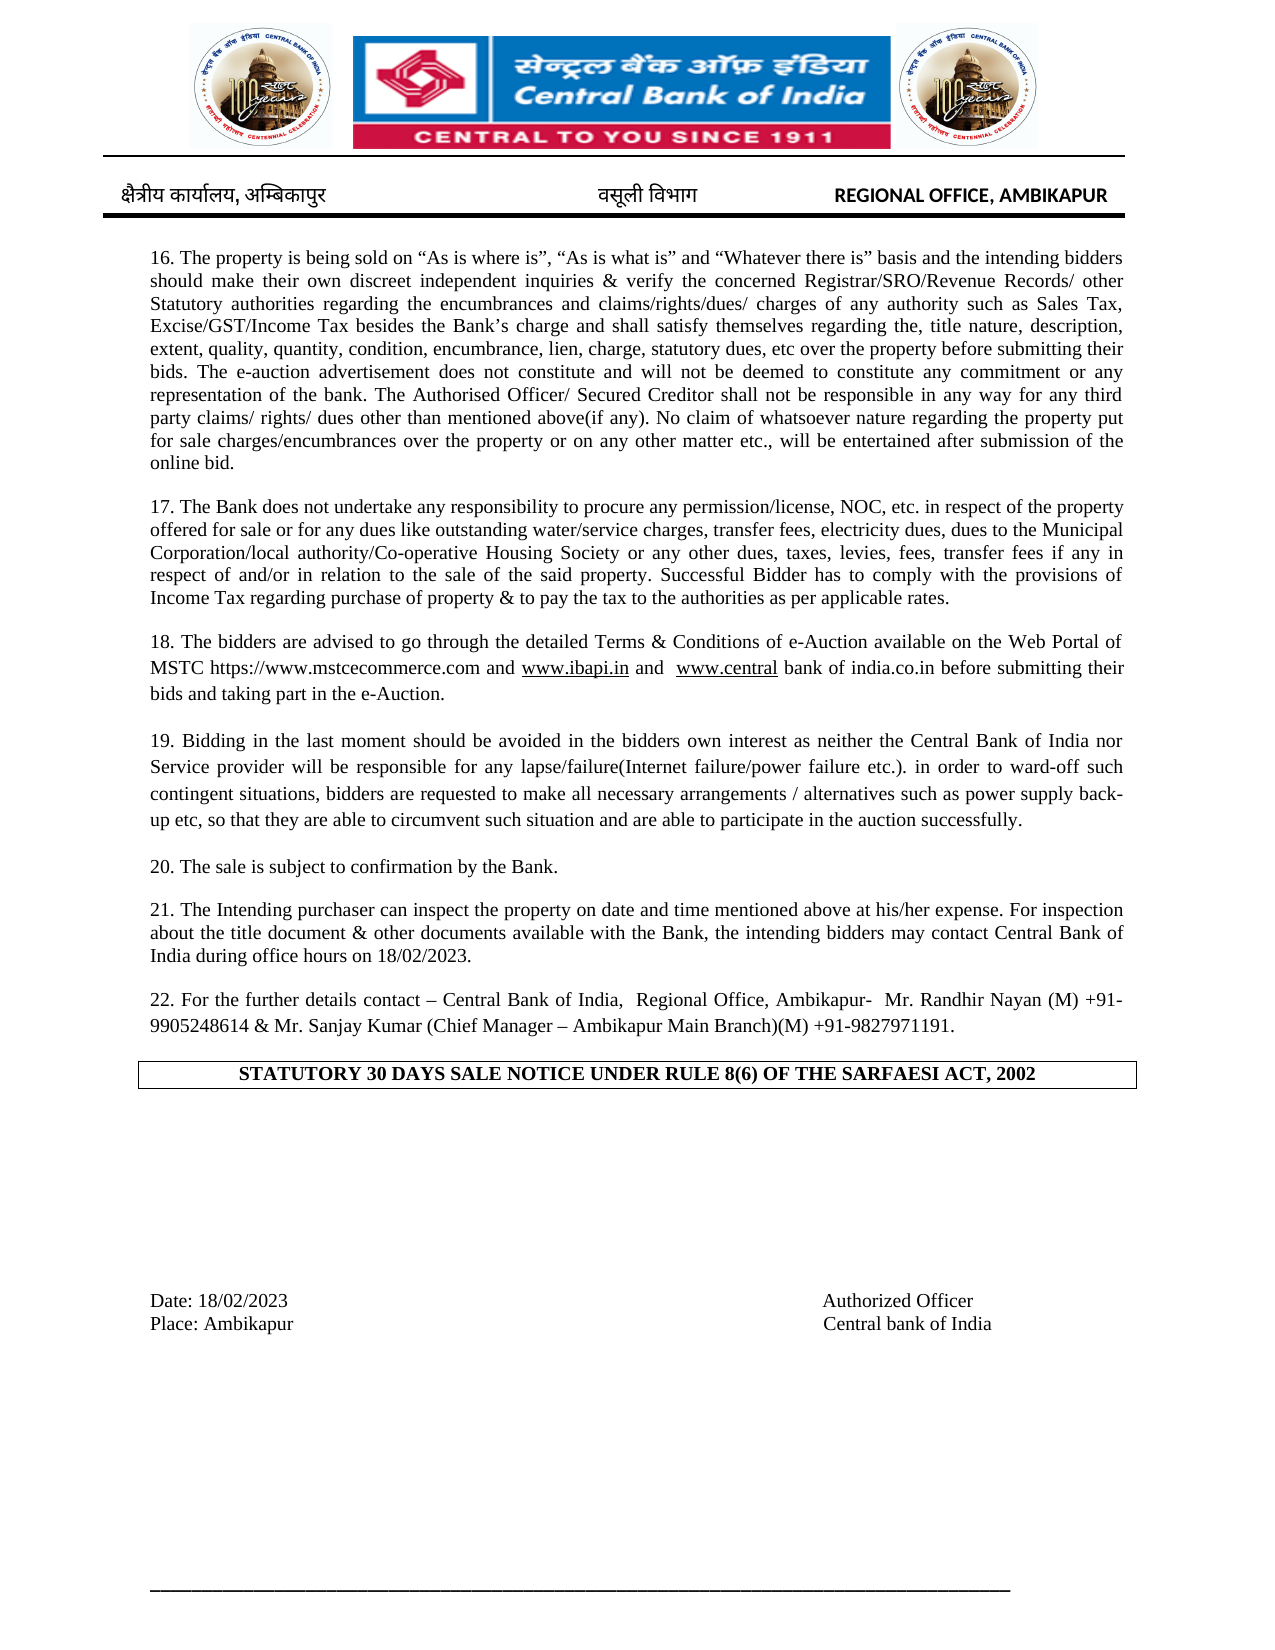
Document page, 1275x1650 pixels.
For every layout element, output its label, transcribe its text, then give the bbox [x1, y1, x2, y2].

text 17. The Bank does not undertake any responsibility to procure any permission/license, NOC, etc. in respect of the property offered for sale or for any dues like outstanding water/service charges, transfer fees, electricity dues, dues to the Municipal Corporation/local authority/Co-operative Housing Society or any other dues, taxes, levies, fees, transfer fees if any in respect of and/or in relation to the sale of the said property. Successful Bidder has to comply with the provisions of Income Tax regarding purchase of property & to pay the tax to the authorities as per applicable rates. [150, 495, 1125, 609]
picture [895, 23, 1038, 149]
table_header STATUTORY 30 DAYS SALE NOTICE UNDER RULE 8(6) OF THE SARFAESI ACT, 2002 [139, 1062, 1136, 1088]
text 18. The bidders are advised to go through the detailed Terms & Conditions of e-Auction available on the Web Portal of MSTC https://www.mstcecommerce.com and www.ibapi.in and www.central bank of india.co.in before submitting their bids and taking part in the e-Auction. [150, 630, 1125, 705]
text 19. Bidding in the last moment should be avoided in the bidders own interest as neither the Central Bank of India nor Service provider will be responsible for any lapse/failure(Internet failure/power failure etc.). in order to ward-off such contingent situations, bidders are requested to make all necessary arrangements / alternatives such as power supply back-up etc, so that they are able to circumvent such situation and are able to participate in the auction successfully. [150, 729, 1125, 830]
text 22. For the further details contact – Central Bank of India, Regional Office, Ambikapur- Mr. Randhir Nayan (M) +91-9905248614 & Mr. Sanjay Kumar (Chief Manager – Ambikapur Main Branch)(M) +91-9827971191. [150, 987, 1125, 1036]
text 20. The sale is subject to confirmation by the Bank. [150, 854, 1125, 877]
text 16. The property is being sold on “As is where is”, “As is what is” and “Whatever there is” basis and the intending bidders should make their own discreet independent inquiries & verify the concerned Registrar/SRO/Revenue Records/ other Statutory authorities regarding the encumbrances and claims/rights/dues/ charges of any authority such as Sales Tax, Excise/GST/Income Tax besides the Bank’s charge and shall satisfy themselves regarding the, title nature, description, extent, quality, quantity, condition, encumbrance, lien, charge, statutory dues, etc over the property before submitting their bids. The e-auction advertisement does not constitute and will not be deemed to constitute any commitment or any representation of the bank. The Authorised Officer/ Secured Creditor shall not be responsible in any way for any third party claims/ rights/ dues other than mentioned above(if any). No claim of whatsoever nature regarding the property put for sale charges/encumbrances over the property or on any other matter etc., will be entertained after submission of the online bid. [150, 246, 1125, 474]
picture [190, 23, 333, 149]
text Place: Ambikapur Central bank of India [150, 1312, 1125, 1334]
text Date: 18/02/2023 Authorized Officer [150, 1289, 1125, 1312]
text 21. The Intending purchaser can inspect the property on date and time mentioned above at his/her expense. For inspection about the title document & other documents available with the Bank, the intending bidders may contact Central Bank of India during office hours on 18/02/2023. [150, 898, 1125, 967]
picture [353, 36, 891, 149]
